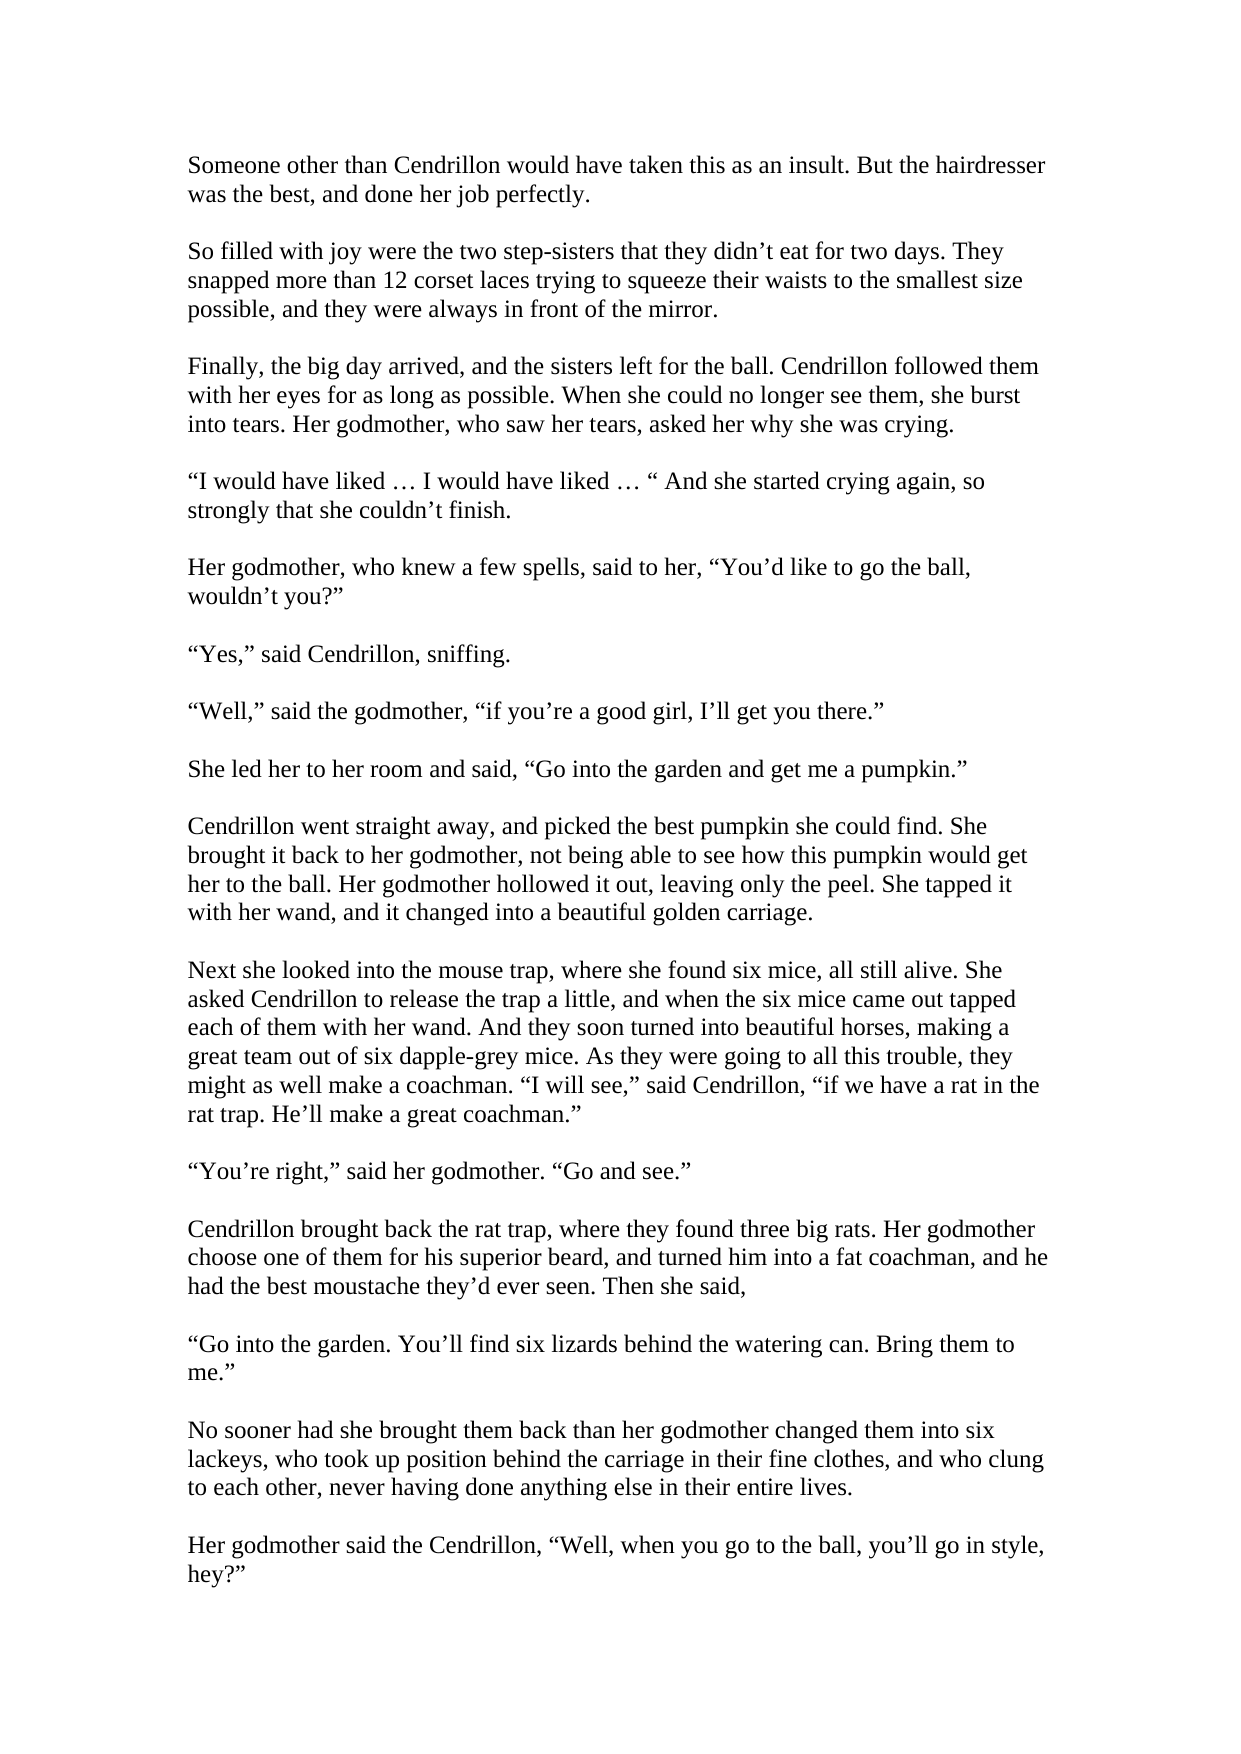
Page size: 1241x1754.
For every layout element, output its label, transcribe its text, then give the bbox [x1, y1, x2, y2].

text Cendrillon went straight away, and picked the best pumpkin she could find. She brought it back to her godmother, not being able to see how this pumpkin would get her to the ball. Her godmother hollowed it out, leaving only the peel. She tapped it with her wand, and it changed into a beautiful golden carriage. [187, 811, 1053, 926]
text She led her to her room and said, “Go into the garden and get me a pumpkin.” [187, 754, 1053, 782]
text Someone other than Cendrillon would have taken this as an insult. But the hairdresser was the best, and done her job perfectly. [187, 150, 1053, 207]
text “Yes,” said Cendrillon, sniffing. [187, 639, 1053, 667]
text Her godmother, who knew a few spells, said to her, “You’d like to go the ball, wouldn’t you?” [187, 552, 1053, 610]
text Cendrillon brought back the rat trap, where they found three big rats. Her godmother choose one of them for his superior beard, and turned him into a fat coachman, and he had the best moustache they’d ever seen. Then she said, [187, 1214, 1053, 1300]
text “Go into the garden. You’ll find six lizards behind the watering can. Bring them to me.” [187, 1329, 1053, 1386]
text “You’re right,” said her godmother. “Go and see.” [187, 1156, 1053, 1185]
text “I would have liked … I would have liked … “ And she started crying again, so strongly that she couldn’t finish. [187, 466, 1053, 524]
text No sooner had she brought them back than her godmother changed them into six lackeys, who took up position behind the carriage in their fine clothes, and who clung to each other, never having done anything else in their entire lives. [187, 1415, 1053, 1501]
text So filled with joy were the two step-sisters that they didn’t eat for two days. They snapped more than 12 corset laces trying to squeeze their waists to the smallest size possible, and they were always in front of the mirror. [187, 236, 1053, 322]
text “Well,” said the godmother, “if you’re a good girl, I’ll get you there.” [187, 696, 1053, 725]
text Her godmother said the Cendrillon, “Well, when you go to the ball, you’ll go in style, hey?” [187, 1530, 1053, 1587]
text Finally, the big day arrived, and the sisters left for the ball. Cendrillon followed them with her eyes for as long as possible. When she could no longer see them, she burst into tears. Her godmother, who saw her tears, asked her why she was crying. [187, 351, 1053, 437]
text Next she looked into the mouse trap, where she found six mice, all still alive. She asked Cendrillon to release the trap a little, and when the six mice came out tapped each of them with her wand. And they soon turned into beautiful horses, making a great team out of six dapple-grey mice. As they were going to all this trouble, they might as well make a coachman. “I will see,” said Cendrillon, “if we have a rat in the rat trap. He’ll make a great coachman.” [187, 955, 1053, 1127]
